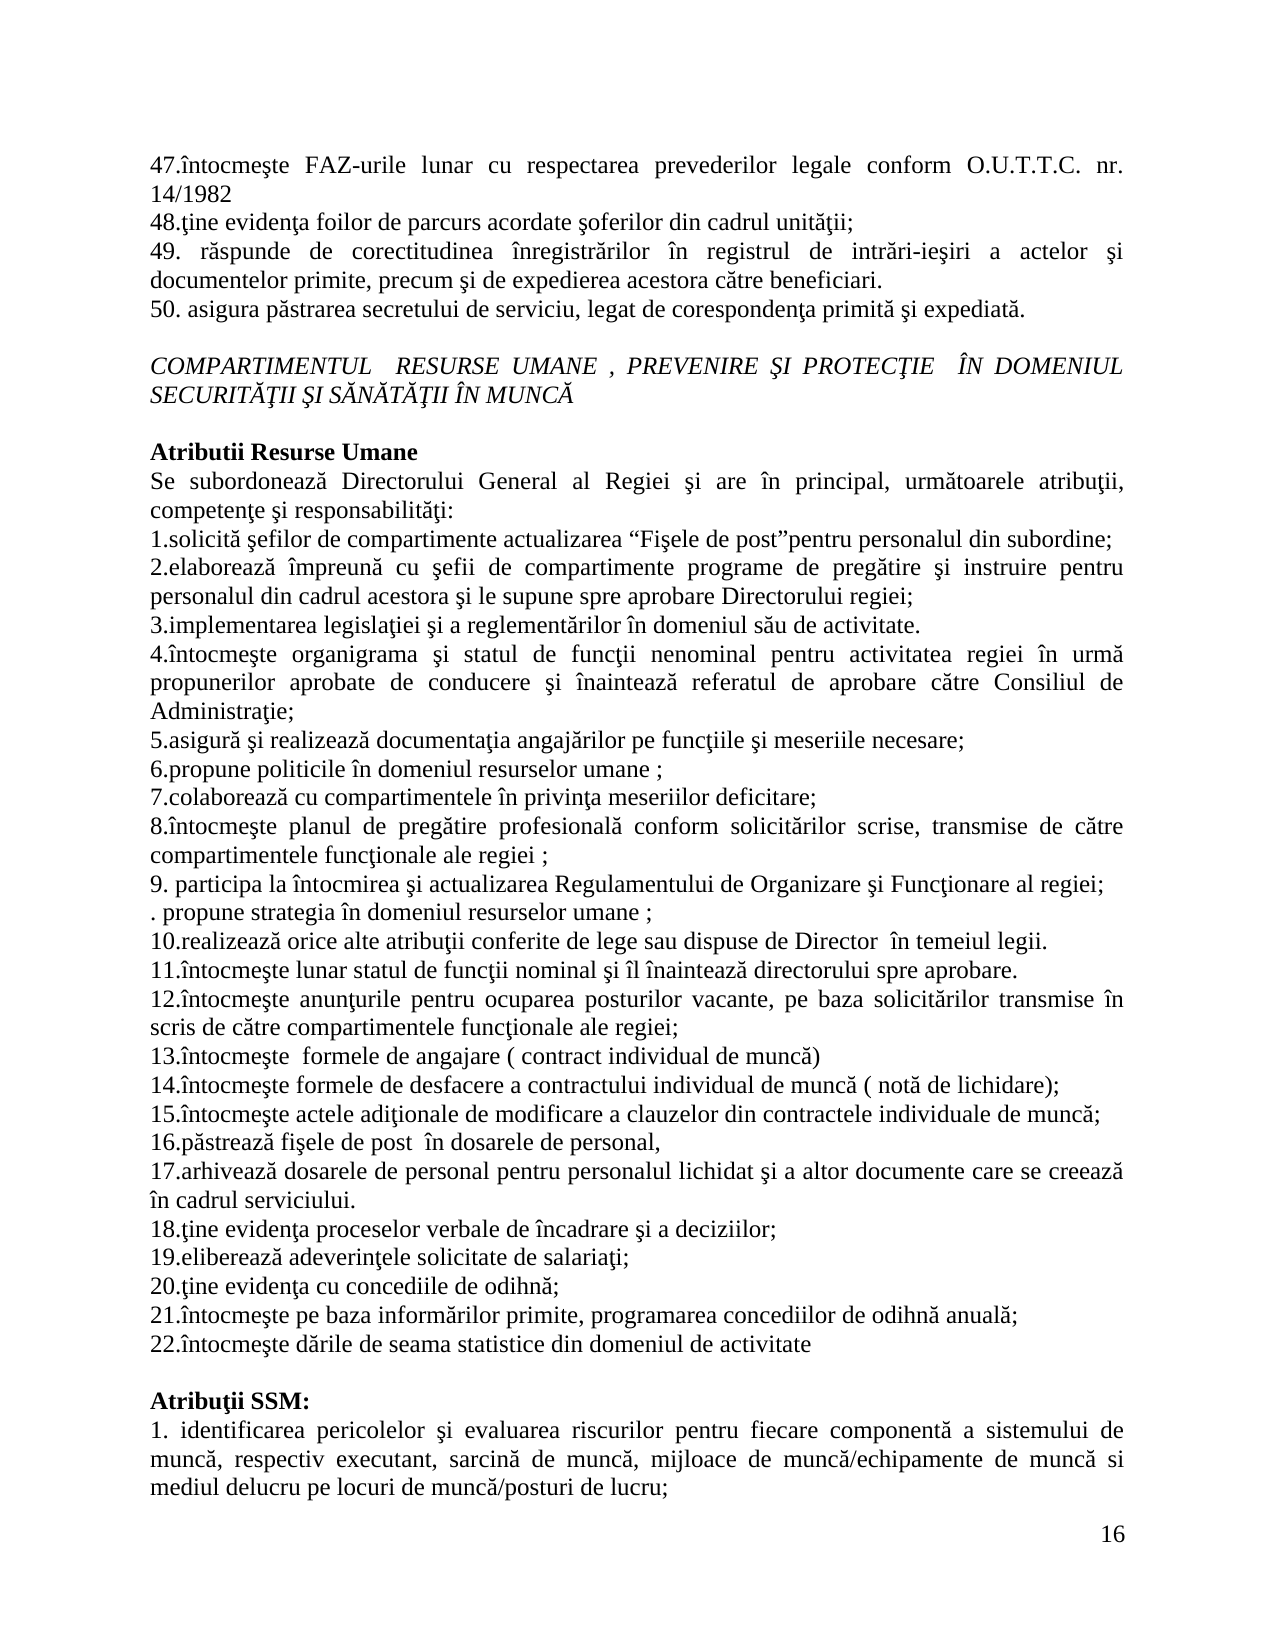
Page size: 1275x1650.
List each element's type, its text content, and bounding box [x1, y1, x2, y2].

text 9. participa la întocmirea şi actualizarea Regulamentului de Organizare şi Funcţionare al regiei; [150, 869, 1125, 897]
text 50. asigura păstrarea secretului de serviciu, legat de corespondenţa primită şi expediată. [150, 294, 1125, 322]
text 20.ţine evidenţa cu concediile de odihnă; [150, 1271, 1125, 1300]
text 17.arhivează dosarele de personal pentru personalul lichidat şi a altor documente care se creează în cadrul serviciului. [150, 1156, 1125, 1214]
text Atribuţii SSM: [150, 1386, 1125, 1415]
text 12.întocmeşte anunţurile pentru ocuparea posturilor vacante, pe baza solicitărilor transmise în scris de către compartimentele funcţionale ale regiei; [150, 984, 1125, 1041]
text 49. răspunde de corectitudinea înregistrărilor în registrul de intrări-ieşiri a actelor şi documentelor primite, precum şi de expedierea acestora către beneficiari. [150, 236, 1125, 294]
text 14.întocmeşte formele de desfacere a contractului individual de muncă ( notă de lichidare); [150, 1070, 1125, 1099]
text 48.ţine evidenţa foilor de parcurs acordate şoferilor din cadrul unităţii; [150, 207, 1125, 236]
text 7.colaborează cu compartimentele în privinţa meseriilor deficitare; [150, 782, 1125, 811]
text 1. identificarea pericolelor şi evaluarea riscurilor pentru fiecare componentă a sistemului de muncă, respectiv executant, sarcină de muncă, mijloace de muncă/echipamente de muncă si mediul delucru pe locuri de muncă/posturi de lucru; [150, 1415, 1125, 1501]
text 22.întocmeşte dările de seama statistice din domeniul de activitate [150, 1329, 1125, 1357]
text 4.întocmeşte organigrama şi statul de funcţii nenominal pentru activitatea regiei în urmă propunerilor aprobate de conducere şi înaintează referatul de aprobare către Consiliul de Administraţie; [150, 639, 1125, 725]
text 2.elaborează împreună cu şefii de compartimente programe de pregătire şi instruire pentru personalul din cadrul acestora şi le supune spre aprobare Directorului regiei; [150, 552, 1125, 610]
text 11.întocmeşte lunar statul de funcţii nominal şi îl înaintează directorului spre aprobare. [150, 955, 1125, 984]
text 5.asigură şi realizează documentaţia angajărilor pe funcţiile şi meseriile necesare; [150, 725, 1125, 754]
text 10.realizează orice alte atribuţii conferite de lege sau dispuse de Director în temeiul legii. [150, 926, 1125, 955]
text 13.întocmeşte formele de angajare ( contract individual de muncă) [150, 1041, 1125, 1070]
text 16.păstrează fişele de post în dosarele de personal, [150, 1127, 1125, 1156]
text 15.întocmeşte actele adiţionale de modificare a clauzelor din contractele individuale de muncă; [150, 1099, 1125, 1127]
text 3.implementarea legislaţiei şi a reglementărilor în domeniul său de activitate. [150, 610, 1125, 639]
text 47.întocmeşte FAZ-urile lunar cu respectarea prevederilor legale conform O.U.T.T.C. nr. 14/1982 [150, 150, 1125, 207]
text Se subordonează Directorului General al Regiei şi are în principal, următoarele atribuţii, competenţe şi responsabilităţi: [150, 466, 1125, 524]
text 6.propune politicile în domeniul resurselor umane ; [150, 754, 1125, 782]
text COMPARTIMENTUL RESURSE UMANE , PREVENIRE ŞI PROTECŢIE ÎN DOMENIUL SECURITĂŢII ŞI SĂNĂTĂŢII ÎN MUNCĂ [150, 351, 1125, 409]
text 18.ţine evidenţa proceselor verbale de încadrare şi a deciziilor; [150, 1214, 1125, 1242]
text 8.întocmeşte planul de pregătire profesională conform solicitărilor scrise, transmise de către compartimentele funcţionale ale regiei ; [150, 811, 1125, 869]
text 19.eliberează adeverinţele solicitate de salariaţi; [150, 1242, 1125, 1271]
text . propune strategia în domeniul resurselor umane ; [150, 897, 1125, 926]
text Atributii Resurse Umane [150, 437, 1125, 466]
text 21.întocmeşte pe baza informărilor primite, programarea concediilor de odihnă anuală; [150, 1300, 1125, 1329]
text 1.solicită şefilor de compartimente actualizarea “Fişele de post”pentru personalul din subordine; [150, 524, 1125, 552]
